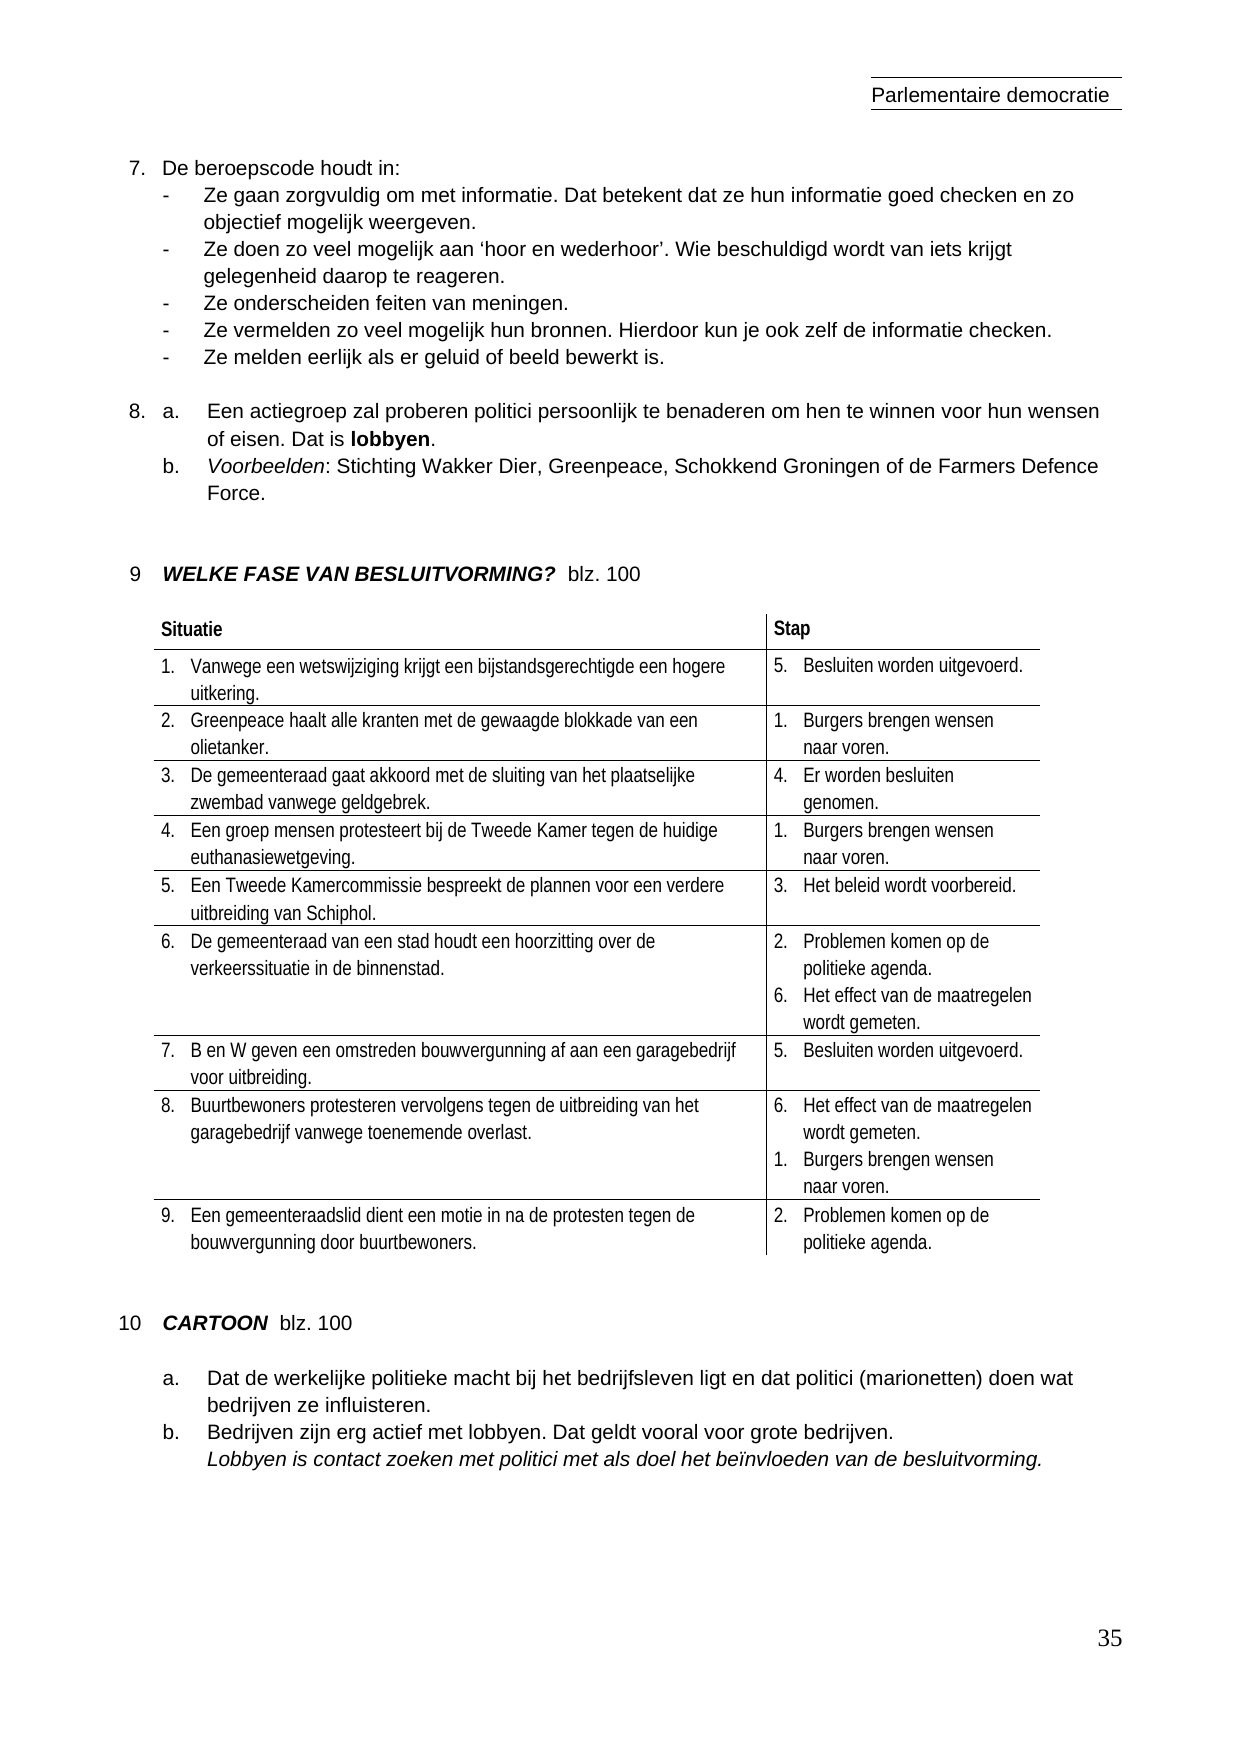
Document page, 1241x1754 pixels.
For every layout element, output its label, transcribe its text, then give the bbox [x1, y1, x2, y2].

table_cell 2. Greenpeace haalt alle kranten met de gewaagde blokkade van een olietanker. [154, 706, 766, 760]
text b. Voorbeelden: Stichting Wakker Dier, Greenpeace, Schokkend Groningen of de Farmers Defence Force. [162, 451, 1122, 506]
text Lobbyen is contact zoeken met politici met als doel het beïnvloeden van de besluitvorming. [207, 1444, 1122, 1471]
table_cell 5. Besluiten worden uitgevoerd. [767, 1036, 1039, 1090]
text - Ze melden eerlijk als er geluid of beeld bewerkt is. [162, 343, 1122, 370]
text 9 WELKE FASE VAN BESLUITVORMING? blz. 100 [129, 560, 1122, 587]
table_header Situatie [154, 614, 766, 649]
table_cell 2. Problemen komen op de politieke agenda. 6. Het effect van de maatregelen wordt gemeten. [767, 926, 1039, 1035]
text 8. a. Een actiegroep zal proberen politici persoonlijk te benaderen om hen te winnen voor hun wensen of eisen. Dat is lobbyen. [129, 397, 1122, 451]
table_cell 6. De gemeenteraad van een stad houdt een hoorzitting over de verkeerssituatie in de binnenstad. [154, 926, 766, 1035]
table_cell 4. Een groep mensen protesteert bij de Tweede Kamer tegen de huidige euthanasiewetgeving. [154, 816, 766, 870]
text - Ze vermelden zo veel mogelijk hun bronnen. Hierdoor kun je ook zelf de informatie checken. [162, 316, 1122, 343]
text 10 CARTOON blz. 100 [118, 1309, 1122, 1336]
table_cell 2. Problemen komen op de politieke agenda. [767, 1200, 1039, 1254]
text - Ze doen zo veel mogelijk aan ‘hoor en wederhoor’. Wie beschuldigd wordt van iets krijgt gelegenheid daarop te reageren. [162, 235, 1122, 289]
table_cell 5. Een Tweede Kamercommissie bespreekt de plannen voor een verdere uitbreiding van Schiphol. [154, 871, 766, 925]
table_cell 6. Het effect van de maatregelen wordt gemeten. 1. Burgers brengen wensen naar voren. [767, 1091, 1039, 1199]
table_cell 5. Besluiten worden uitgevoerd. [767, 650, 1039, 704]
table_cell 1. Burgers brengen wensen naar voren. [767, 816, 1039, 870]
table_cell 9. Een gemeenteraadslid dient een motie in na de protesten tegen de bouwvergunning door buurtbewoners. [154, 1200, 766, 1254]
table_cell 4. Er worden besluiten genomen. [767, 761, 1039, 815]
table_cell 1. Vanwege een wetswijziging krijgt een bijstandsgerechtigde een hogere uitkering. [154, 650, 766, 704]
text - Ze gaan zorgvuldig om met informatie. Dat betekent dat ze hun informatie goed checken en zo objectief mogelijk weergeven. [162, 181, 1122, 235]
table_cell 7. B en W geven een omstreden bouwvergunning af aan een garagebedrijf voor uitbreiding. [154, 1036, 766, 1090]
table_cell 1. Burgers brengen wensen naar voren. [767, 706, 1039, 760]
table_header Stap [767, 614, 1039, 649]
table_cell 3. De gemeenteraad gaat akkoord met de sluiting van het plaatselijke zwembad vanwege geldgebrek. [154, 761, 766, 815]
text - Ze onderscheiden feiten van meningen. [162, 289, 1122, 316]
text b. Bedrijven zijn erg actief met lobbyen. Dat geldt vooral voor grote bedrijven. [162, 1417, 1122, 1444]
text a. Dat de werkelijke politieke macht bij het bedrijfsleven ligt en dat politici (marionetten) doen wat bedrijven ze influisteren. [162, 1363, 1122, 1417]
text 7. De beroepscode houdt in: [129, 153, 1122, 181]
table_cell 3. Het beleid wordt voorbereid. [767, 871, 1039, 925]
table_cell 8. Buurtbewoners protesteren vervolgens tegen de uitbreiding van het garagebedrijf vanwege toenemende overlast. [154, 1091, 766, 1199]
